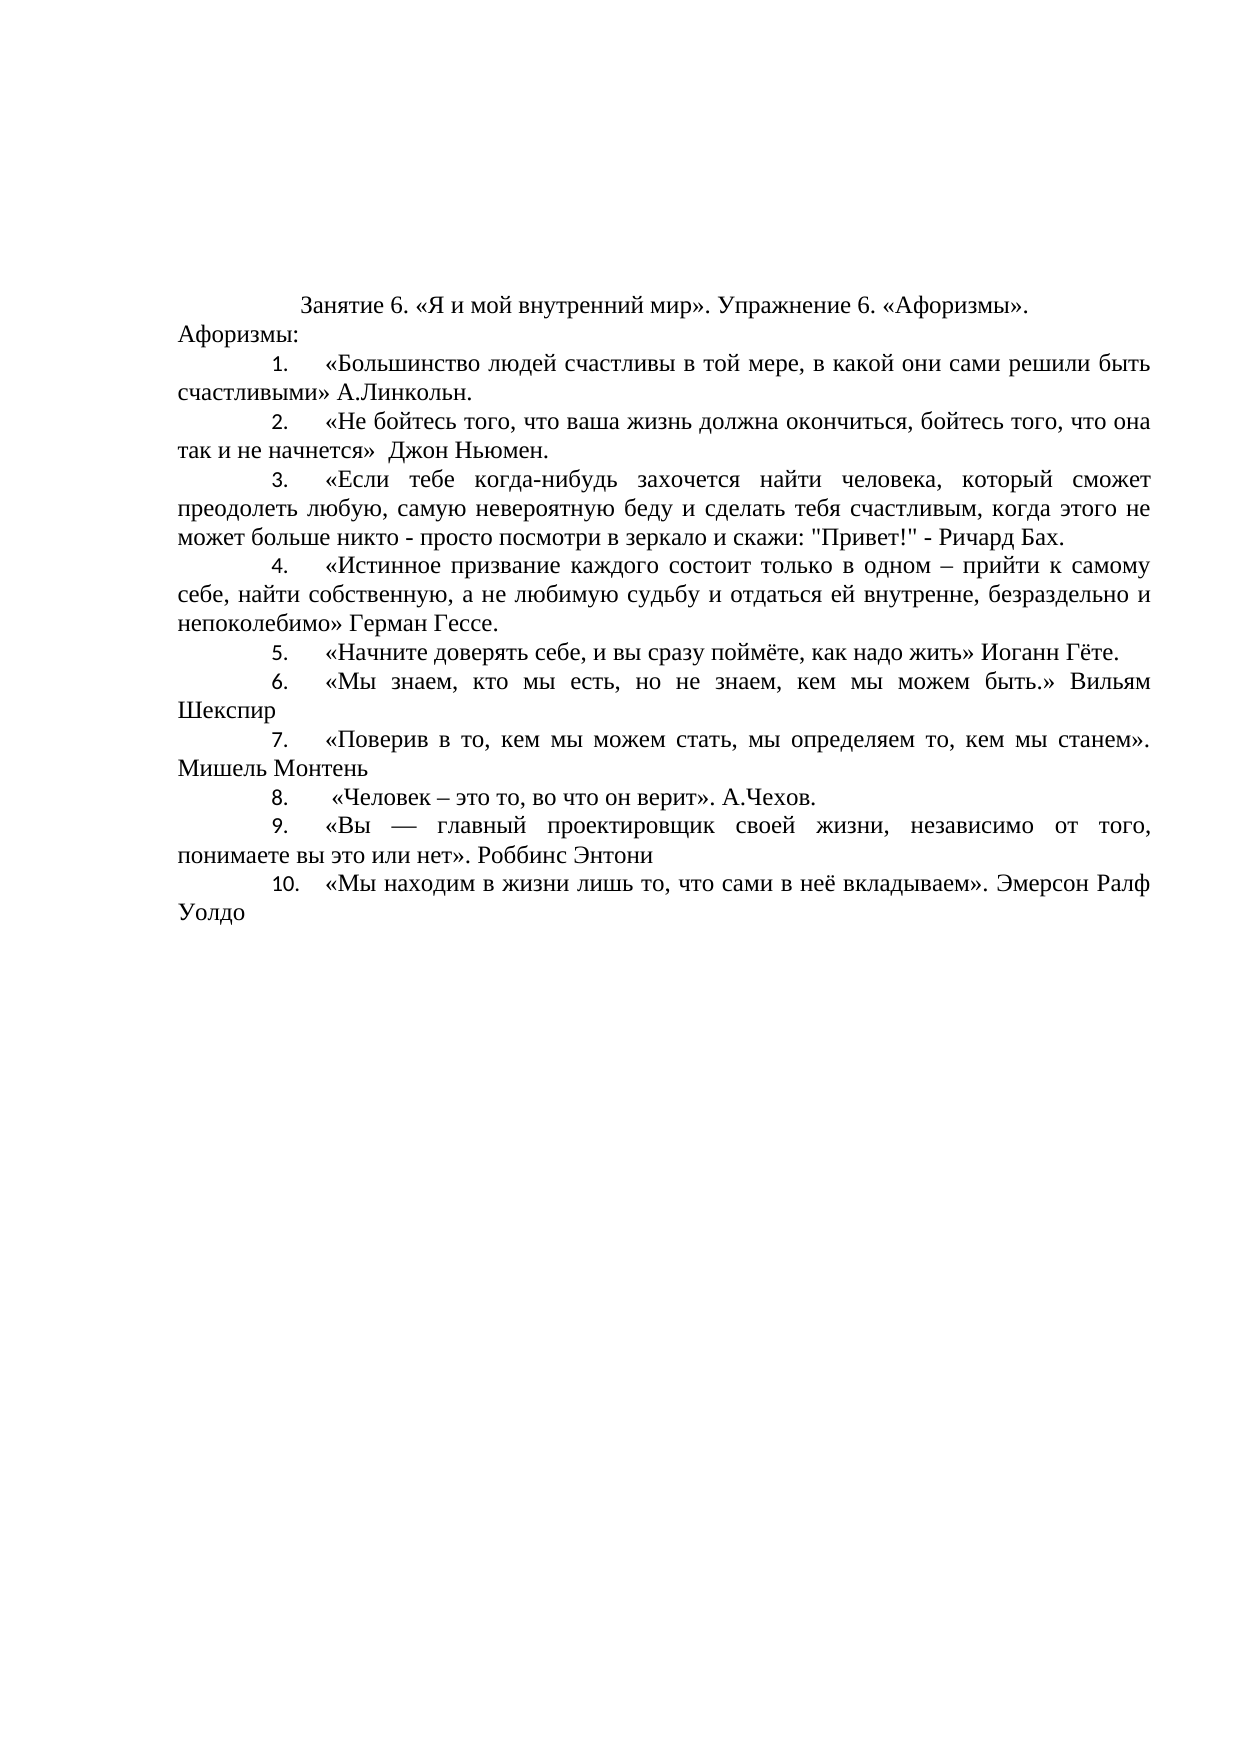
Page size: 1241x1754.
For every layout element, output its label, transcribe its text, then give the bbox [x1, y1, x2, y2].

list «Человек – это то, во что он верит». А.Чехов. [177, 782, 1152, 811]
list «Истинное призвание каждого состоит только в одном – прийти к самому себе, найти собственную, а не любимую судьбу и отдаться ей внутренне, безраздельно и непоколебимо» Герман Гессе. [177, 550, 1152, 637]
list «Начните доверять себе, и вы сразу поймёте, как надо жить» Иоганн Гёте. [177, 637, 1152, 666]
list «Мы находим в жизни лишь то, что сами в неё вкладываем». Эмерсон Ралф Уолдо [177, 868, 1152, 926]
list «Вы — главный проектировщик своей жизни, независимо от того, понимаете вы это или нет». Роббинс Энтони [177, 811, 1152, 868]
list «Поверив в то, кем мы можем стать, мы определяем то, кем мы станем». Мишель Монтень [177, 724, 1152, 782]
list «Мы знаем, кто мы есть, но не знаем, кем мы можем быть.» Вильям Шекспир [177, 666, 1152, 724]
list «Если тебе когда-нибудь захочется найти человека, который сможет преодолеть любую, самую невероятную беду и сделать тебя счастливым, когда этого не может больше никто - просто посмотри в зеркало и скажи: "Привет!" - Ричард Бах. [177, 464, 1152, 550]
list «Не бойтесь того, что ваша жизнь должна окончиться, бойтесь того, что она так и не начнется» Джон Ньюмен. [177, 406, 1152, 464]
text Занятие 6. «Я и мой внутренний мир». Упражнение 6. «Афоризмы». [177, 291, 1152, 319]
text Афоризмы: [177, 319, 1152, 348]
list «Большинство людей счастливы в той мере, в какой они сами решили быть счастливыми» А.Линкольн. [177, 348, 1152, 406]
